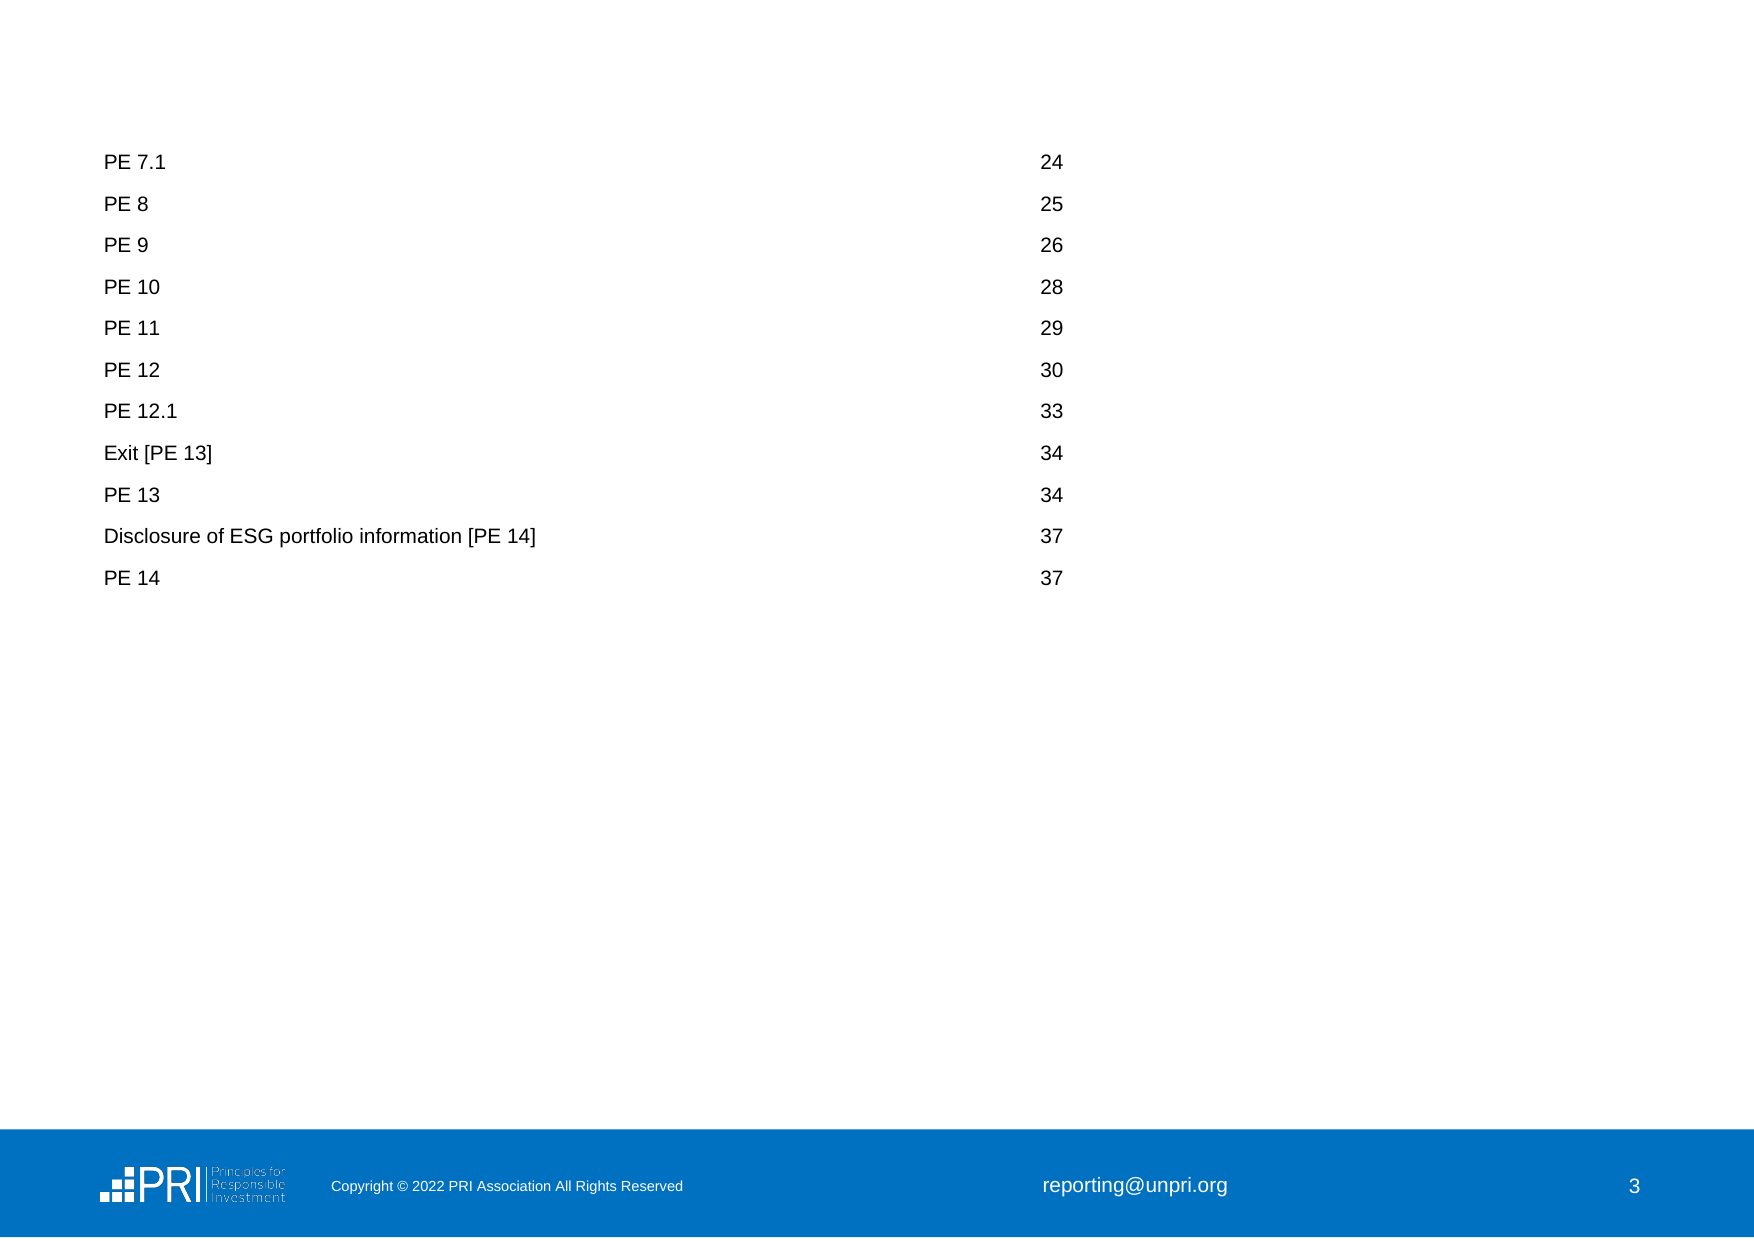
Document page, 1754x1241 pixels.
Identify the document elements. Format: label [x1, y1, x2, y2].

picture [97, 1163, 287, 1205]
